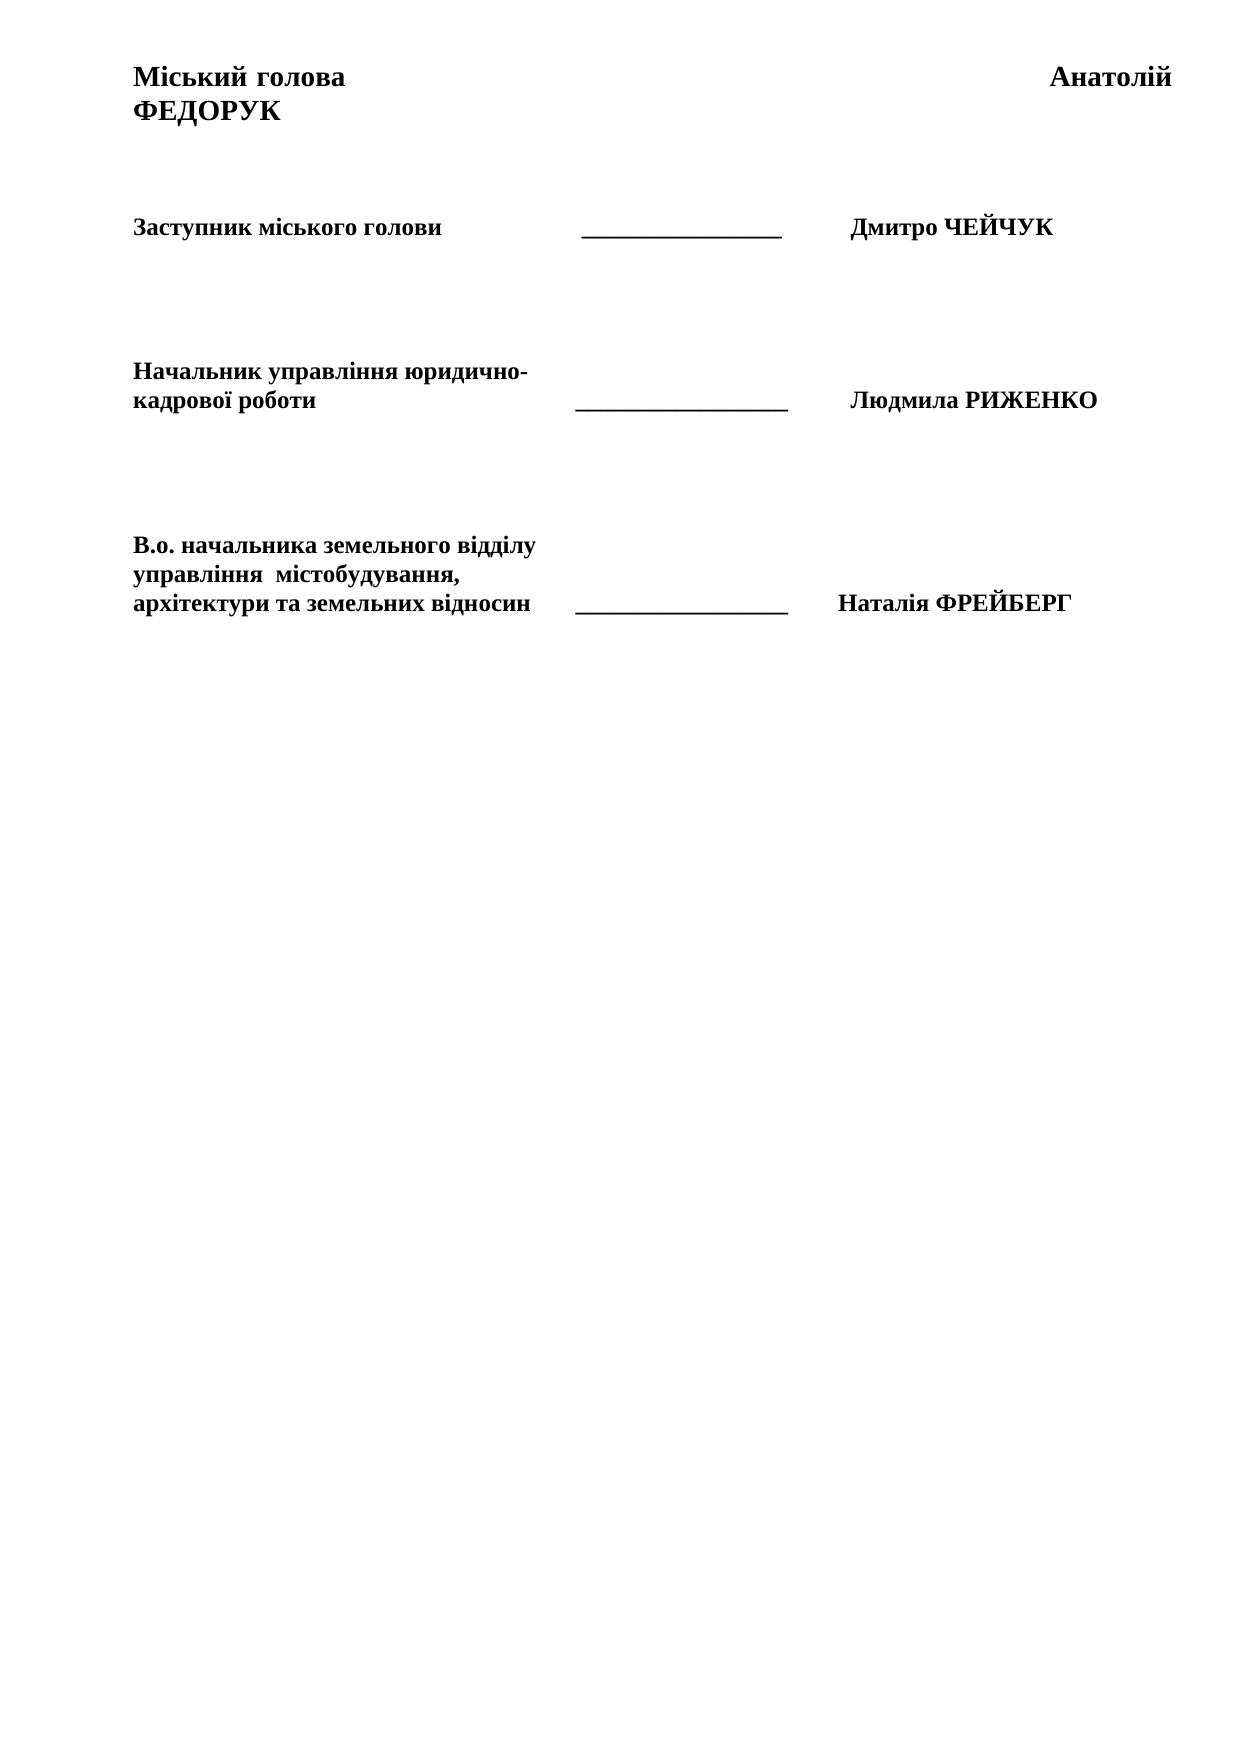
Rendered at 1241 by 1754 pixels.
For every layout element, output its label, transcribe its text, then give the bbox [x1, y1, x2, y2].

text Міський голова Анатолій ФЕДОРУК [133, 59, 1181, 126]
text управління містобудування, [133, 559, 1181, 588]
text Начальник управління юридично- [133, 327, 1181, 385]
text Заступник міського голови ________________ Дмитро ЧЕЙЧУК [133, 212, 1181, 241]
text В.о. начальника земельного відділу [133, 530, 1181, 559]
text архітектури та земельних відносин _________________ Наталія ФРЕЙБЕРГ [133, 588, 1181, 617]
text кадрової роботи _________________ Людмила РИЖЕНКО [133, 385, 1181, 414]
